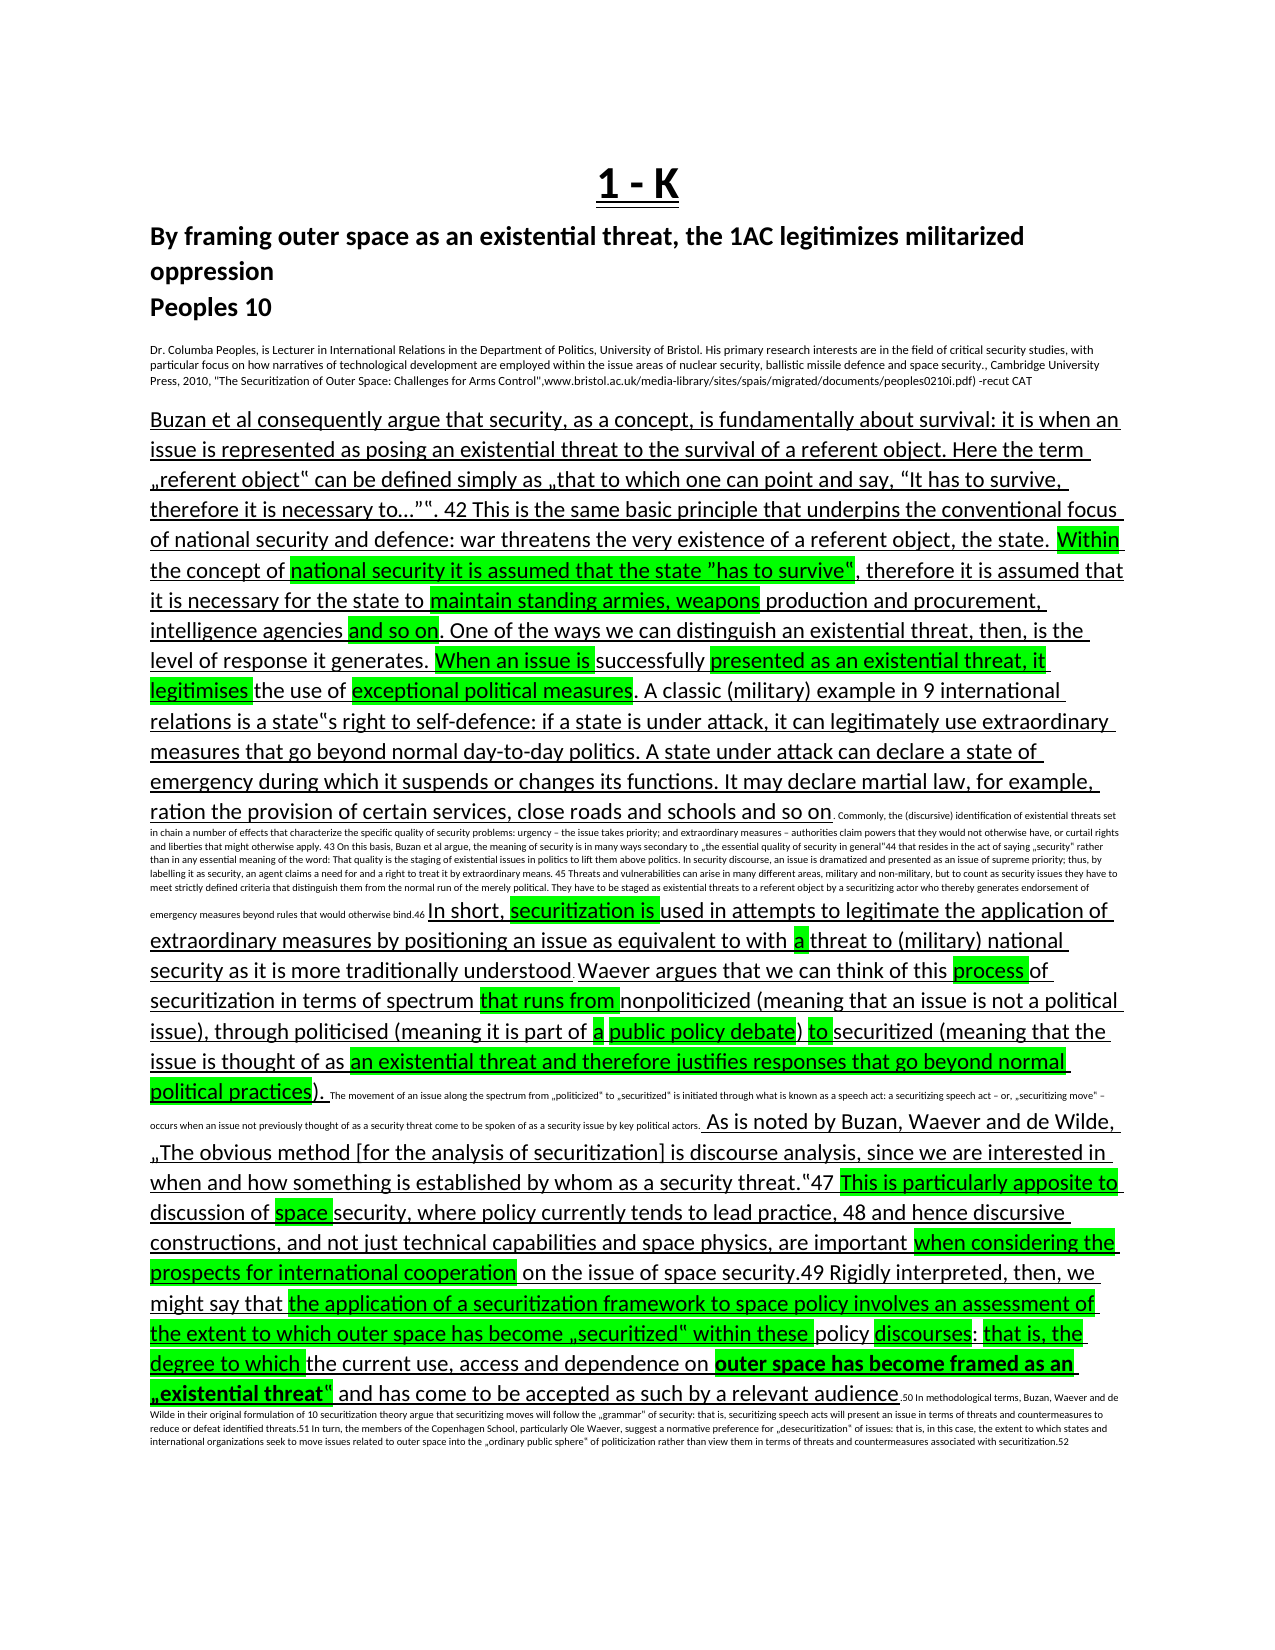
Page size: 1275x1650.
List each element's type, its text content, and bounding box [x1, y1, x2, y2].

text Dr. Columba Peoples, is Lecturer in International Relations in the Department of Politics, University of Bristol. His primary research interests are in the field of critical security studies, with particular focus on how narratives of technological development are employed within the issue areas of nuclear security, ballistic missile defence and space security., Cambridge University Press, 2010, "The Securitization of Outer Space: Challenges for Arms Control",www.bristol.ac.uk/media-library/sites/spais/migrated/documents/peoples0210i.pdf) -recut CAT [150, 342, 1125, 388]
subtitle 1 - K [150, 154, 1125, 210]
text Peoples 10 [150, 290, 1125, 323]
subtitle By framing outer space as an existential threat, the 1AC legitimizes militarized oppression [150, 219, 1125, 287]
text Buzan et al consequently argue that security, as a concept, is fundamentally about survival: it is when an issue is represented as posing an existential threat to the survival of a referent object. Here the term „referent object‟ can be defined simply as „that to which one can point and say, “It has to survive, therefore it is necessary to…”‟. 42 This is the same basic principle that underpins the conventional focus of national security and defence: war threatens the very existence of a referent object, the state. Within the concept of national security it is assumed that the state ”has to survive‟, therefore it is assumed that it is necessary for the state to maintain standing armies, weapons production and procurement, intelligence agencies and so on. One of the ways we can distinguish an existential threat, then, is the level of response it generates. When an issue is successfully presented as an existential threat, it legitimises the use of exceptional political measures. A classic (military) example in 9 international relations is a state‟s right to self-defence: if a state is under attack, it can legitimately use extraordinary measures that go beyond normal day-to-day politics. A state under attack can declare a state of emergency during which it suspends or changes its functions. It may declare martial law, for example, ration the provision of certain services, close roads and schools and so on. Commonly, the (discursive) identification of existential threats set in chain a number of effects that characterize the specific quality of security problems: urgency – the issue takes priority; and extraordinary measures – authorities claim powers that they would not otherwise have, or curtail rights and liberties that might otherwise apply. 43 On this basis, Buzan et al argue, the meaning of security is in many ways secondary to „the essential quality of security in general‟44 that resides in the act of saying „security‟ rather than in any essential meaning of the word: That quality is the staging of existential issues in politics to lift them above politics. In security discourse, an issue is dramatized and presented as an issue of supreme priority; thus, by labelling it as security, an agent claims a need for and a right to treat it by extraordinary means. 45 Threats and vulnerabilities can arise in many different areas, military and non-military, but to count as security issues they have to meet strictly defined criteria that distinguish them from the normal run of the merely political. They have to be staged as existential threats to a referent object by a securitizing actor who thereby generates endorsement of emergency measures beyond rules that would otherwise bind.46 In short, securitization is used in attempts to legitimate the application of extraordinary measures by positioning an issue as equivalent to with a threat to (military) national security as it is more traditionally understood. Waever argues that we can think of this process of securitization in terms of spectrum that runs from nonpoliticized (meaning that an issue is not a political issue), through politicised (meaning it is part of a public policy debate) to securitized (meaning that the issue is thought of as an existential threat and therefore justifies responses that go beyond normal political practices). The movement of an issue along the spectrum from „politicized‟ to „securitized‟ is initiated through what is known as a speech act: a securitizing speech act – or, „securitizing move‟ – occurs when an issue not previously thought of as a security threat come to be spoken of as a security issue by key political actors. As is noted by Buzan, Waever and de Wilde, „The obvious method [for the analysis of securitization] is discourse analysis, since we are interested in when and how something is established by whom as a security threat.‟47 This is particularly apposite to discussion of space security, where policy currently tends to lead practice, 48 and hence discursive constructions, and not just technical capabilities and space physics, are important when considering the prospects for international cooperation on the issue of space security.49 Rigidly interpreted, then, we might say that the application of a securitization framework to space policy involves an assessment of the extent to which outer space has become „securitized‟ within these policy discourses: that is, the degree to which the current use, access and dependence on outer space has become framed as an „existential threat‟ and has come to be accepted as such by a relevant audience.50 In methodological terms, Buzan, Waever and de Wilde in their original formulation of 10 securitization theory argue that securitizing moves will follow the „grammar‟ of security: that is, securitizing speech acts will present an issue in terms of threats and countermeasures to reduce or defeat identified threats.51 In turn, the members of the Copenhagen School, particularly Ole Waever, suggest a normative preference for „desecuritization‟ of issues: that is, in this case, the extent to which states and international organizations seek to move issues related to outer space into the „ordinary public sphere‟ of politicization rather than view them in terms of threats and countermeasures associated with securitization.52 [150, 551, 1125, 1448]
